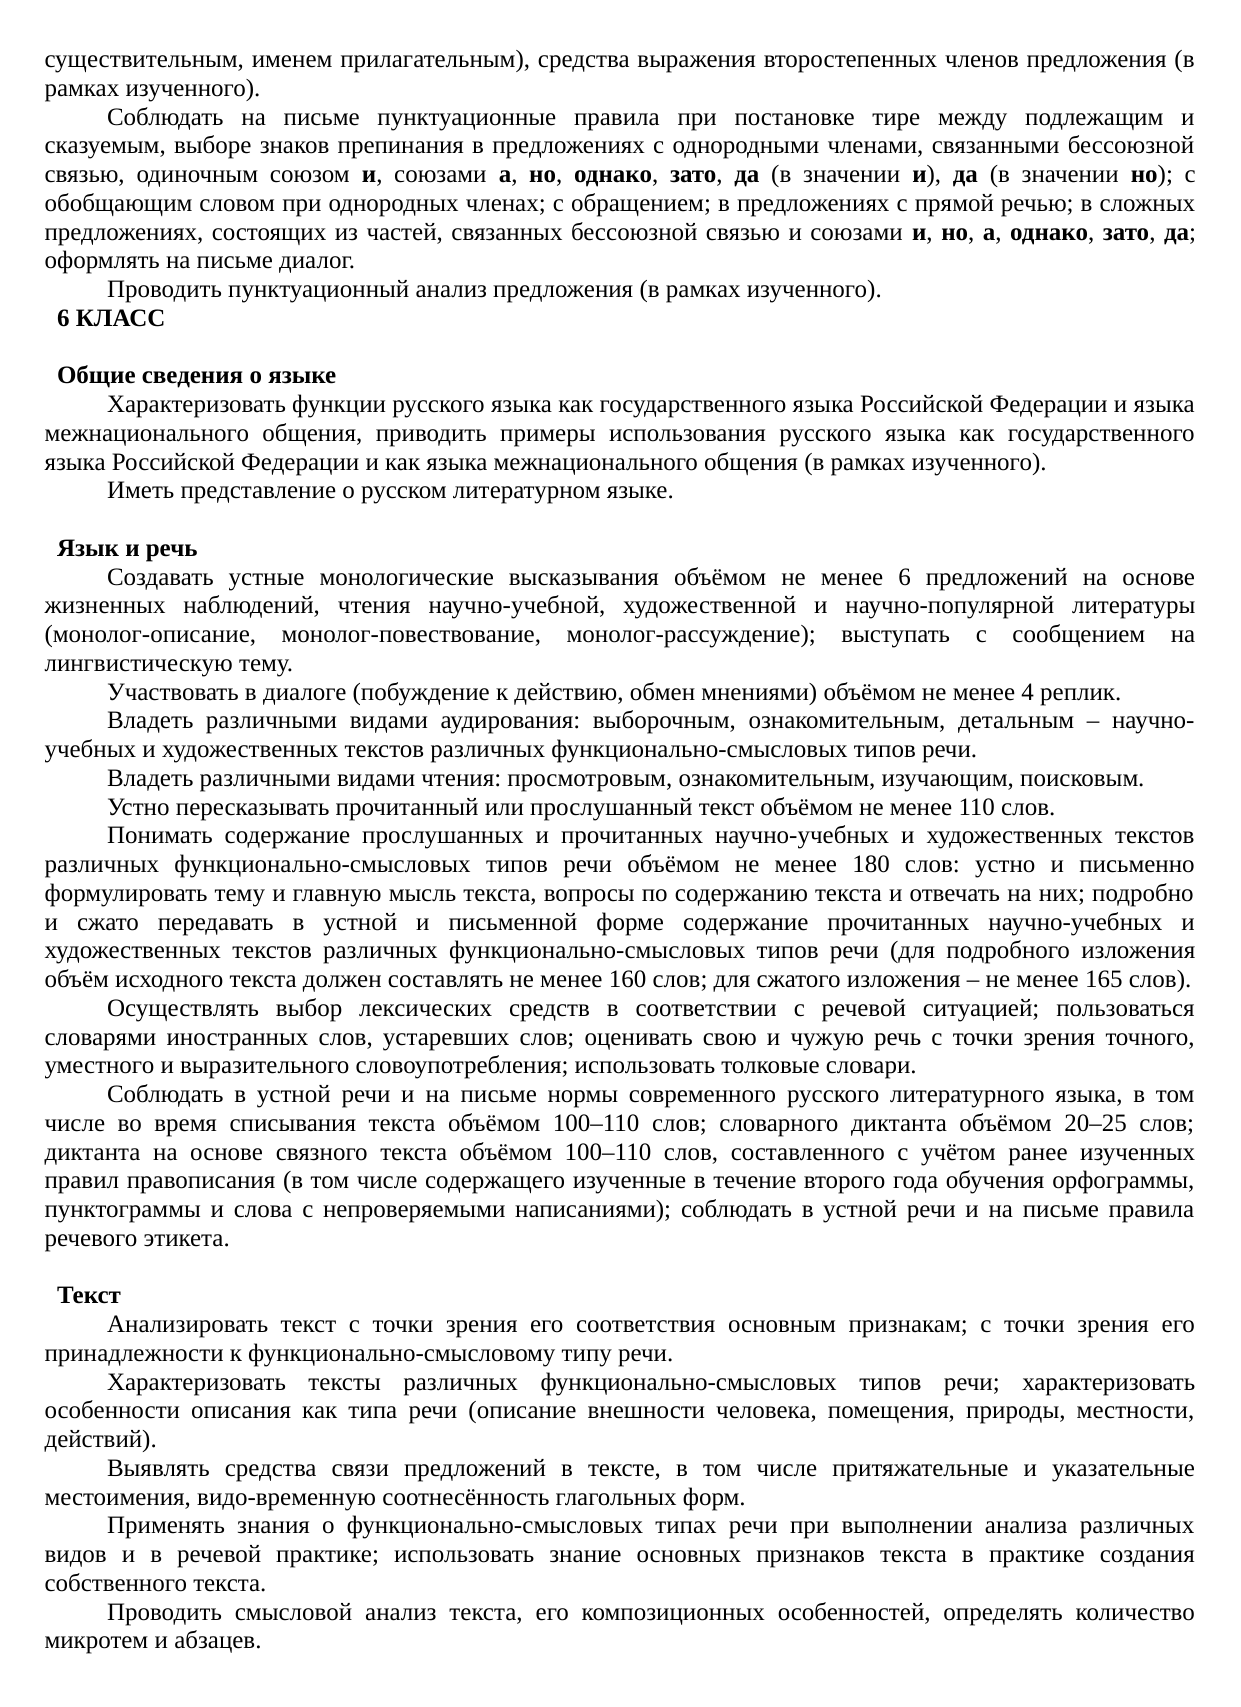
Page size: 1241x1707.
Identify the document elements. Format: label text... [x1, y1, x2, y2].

text Выявлять средства связи предложений в тексте, в том числе притяжательные и указательные местоимения, видо-временную соотнесённость глагольных форм. [44, 1453, 1196, 1511]
text Проводить пунктуационный анализ предложения (в рамках изученного). [44, 274, 1196, 303]
text Участвовать в диалоге (побуждение к действию, обмен мнениями) объёмом не менее 4 реплик. [44, 677, 1196, 706]
text Иметь представление о русском литературном языке. [44, 476, 1196, 504]
text Создавать устные монологические высказывания объёмом не менее 6 предложений на основе жизненных наблюдений, чтения научно-учебной, художественной и научно-популярной литературы (монолог-описание, монолог-повествование, монолог-рассуждение); выступать с сообщением на лингвистическую тему. [44, 562, 1196, 677]
text Применять знания о функционально-смысловых типах речи при выполнении анализа различных видов и в речевой практике; использовать знание основных признаков текста в практике создания собственного текста. [44, 1511, 1196, 1597]
text Язык и речь [57, 533, 1196, 562]
text Владеть различными видами чтения: просмотровым, ознакомительным, изучающим, поисковым. [44, 763, 1196, 792]
text Соблюдать в устной речи и на письме нормы современного русского литературного языка, в том числе во время списывания текста объёмом 100–110 слов; словарного диктанта объёмом 20–25 слов; диктанта на основе связного текста объёмом 100–110 слов, составленного с учётом ранее изученных правил правописания (в том числе содержащего изученные в течение второго года обучения орфограммы, пунктограммы и слова с непроверяемыми написаниями); соблюдать в устной речи и на письме правила речевого этикета. [44, 1079, 1196, 1252]
text Общие сведения о языке [57, 361, 1196, 389]
text Анализировать текст с точки зрения его соответствия основным признакам; с точки зрения его принадлежности к функционально-смысловому типу речи. [44, 1309, 1196, 1367]
text Соблюдать на письме пунктуационные правила при постановке тире между подлежащим и сказуемым, выборе знаков препинания в предложениях с однородными членами, связанными бессоюзной связью, одиночным союзом и, союзами а, но, однако, зато, да (в значении и), да (в значении но); с обобщающим словом при однородных членах; с обращением; в предложениях с прямой речью; в сложных предложениях, состоящих из частей, связанных бессоюзной связью и союзами и, но, а, однако, зато, да; оформлять на письме диалог. [44, 102, 1196, 274]
text 6 КЛАСС [57, 303, 1196, 332]
text Характеризовать тексты различных функционально-смысловых типов речи; характеризовать особенности описания как типа речи (описание внешности человека, помещения, природы, местности, действий). [44, 1367, 1196, 1453]
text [44, 44, 1196, 102]
text Устно пересказывать прочитанный или прослушанный текст объёмом не менее 110 слов. [44, 792, 1196, 821]
text Понимать содержание прослушанных и прочитанных научно-учебных и художественных текстов различных функционально-смысловых типов речи объёмом не менее 180 слов: устно и письменно формулировать тему и главную мысль текста, вопросы по содержанию текста и отвечать на них; подробно и сжато передавать в устной и письменной форме содержание прочитанных научно-учебных и художественных текстов различных функционально-смысловых типов речи (для подробного изложения объём исходного текста должен составлять не менее 160 слов; для сжатого изложения – не менее 165 слов). [44, 821, 1196, 993]
text Осуществлять выбор лексических средств в соответствии с речевой ситуацией; пользоваться словарями иностранных слов, устаревших слов; оценивать свою и чужую речь с точки зрения точного, уместного и выразительного словоупотребления; использовать толковые словари. [44, 993, 1196, 1079]
text Текст [57, 1281, 1196, 1309]
text Проводить смысловой анализ текста, его композиционных особенностей, определять количество микротем и абзацев. [44, 1597, 1196, 1654]
text Владеть различными видами аудирования: выборочным, ознакомительным, детальным – научно-учебных и художественных текстов различных функционально-смысловых типов речи. [44, 706, 1196, 763]
text Характеризовать функции русского языка как государственного языка Российской Федерации и языка межнационального общения, приводить примеры использования русского языка как государственного языка Российской Федерации и как языка межнационального общения (в рамках изученного). [44, 389, 1196, 476]
